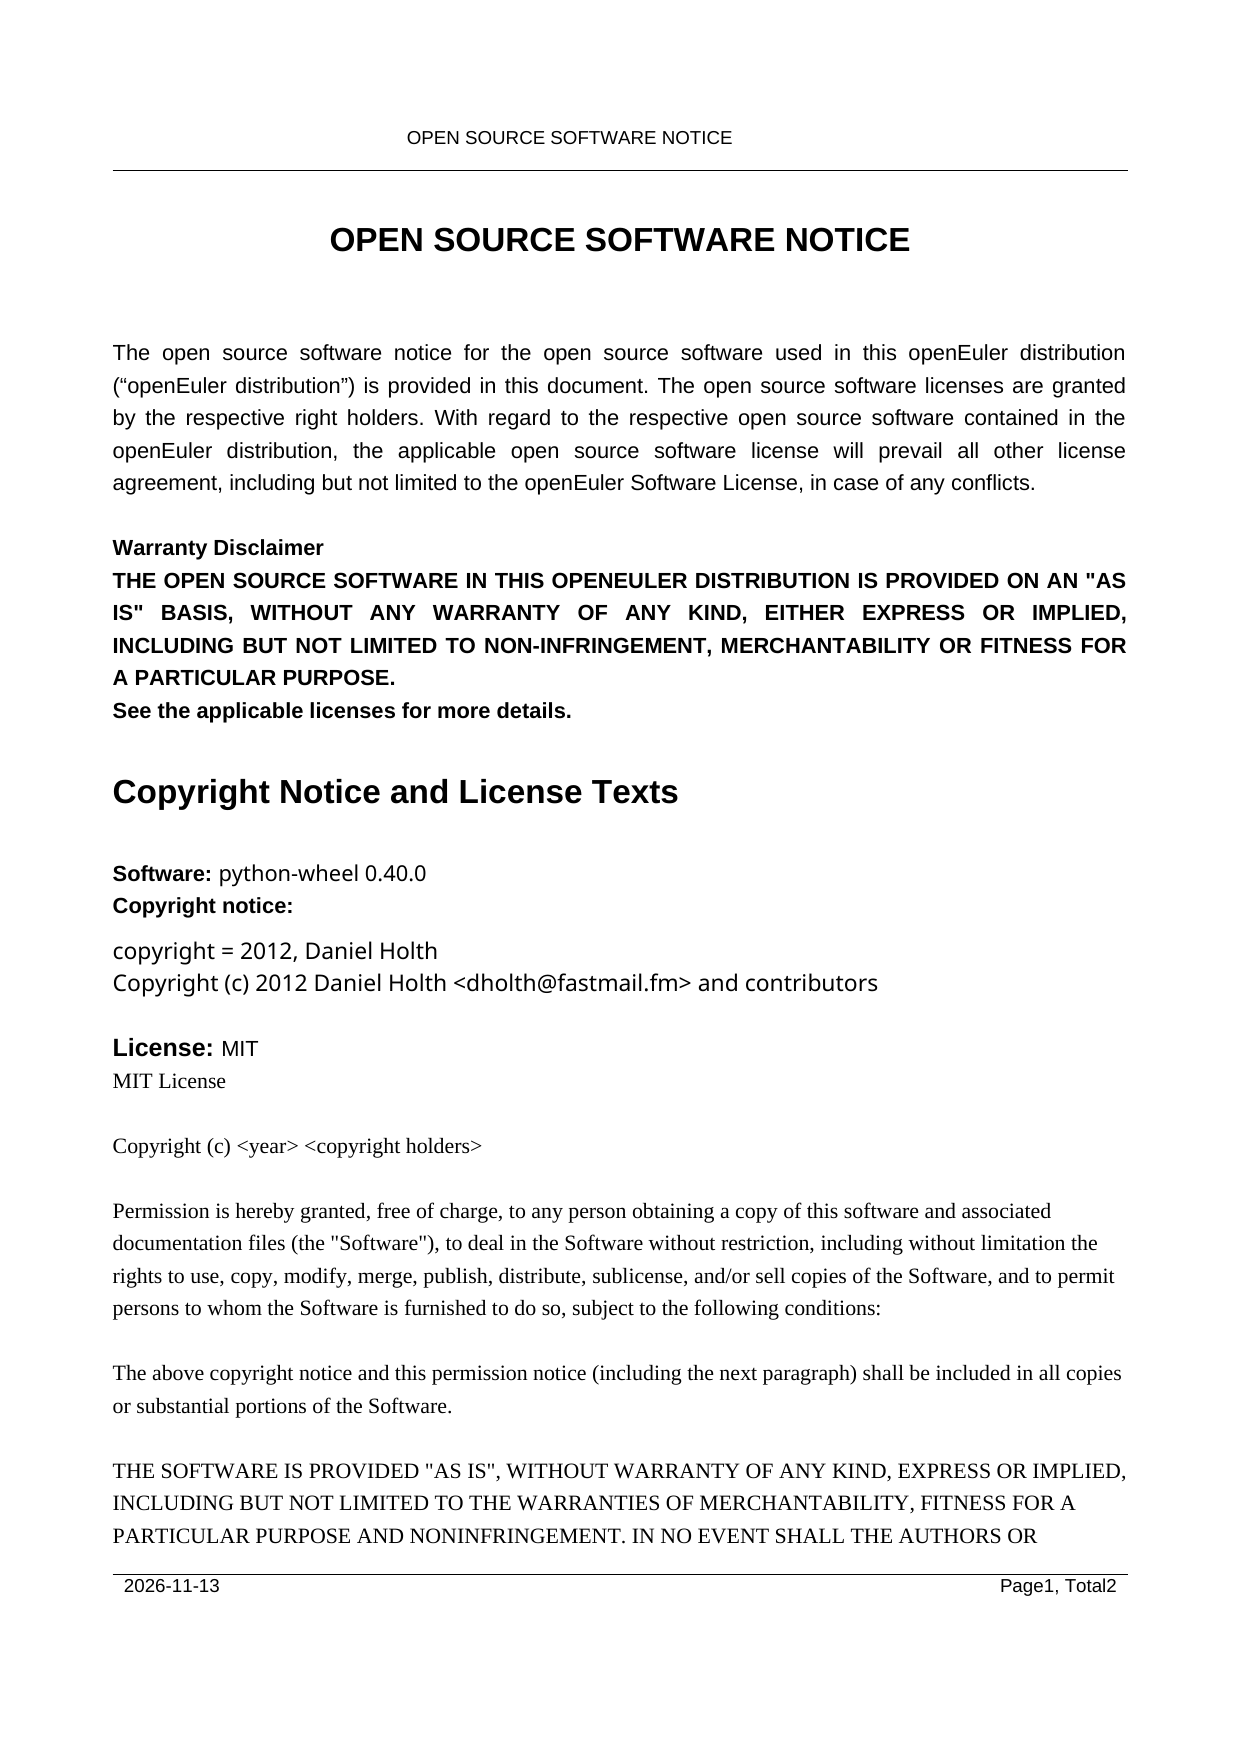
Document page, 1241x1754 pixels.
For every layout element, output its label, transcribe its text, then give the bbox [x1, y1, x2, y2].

text Copyright Notice and License Texts [112, 759, 1128, 824]
text Warranty Disclaimer [112, 531, 1128, 564]
text The open source software notice for the open source software used in this openEuler distribution (“openEuler distribution”) is provided in this document. The open source software licenses are granted by the respective right holders. With regard to the respective open source software contained in the openEuler distribution, the applicable open source software license will prevail all other license agreement, including but not limited to the openEuler Software License, in case of any conflicts. [112, 336, 1128, 499]
title Software: python-wheel 0.40.0 [112, 856, 1128, 889]
text Copyright notice: [112, 889, 1128, 921]
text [112, 1064, 1128, 1551]
text OPEN SOURCE SOFTWARE NOTICE [112, 206, 1128, 271]
text copyright = 2012, Daniel Holth Copyright (c) 2012 Daniel Holth <dholth@fastmail.fm> and contributors [112, 934, 1128, 1031]
text License: MIT [112, 1031, 1128, 1064]
text THE OPEN SOURCE SOFTWARE IN THIS OPENEULER DISTRIBUTION IS PROVIDED ON AN "AS IS" BASIS, WITHOUT ANY WARRANTY OF ANY KIND, EITHER EXPRESS OR IMPLIED, INCLUDING BUT NOT LIMITED TO NON-INFRINGEMENT, MERCHANTABILITY OR FITNESS FOR A PARTICULAR PURPOSE. See the applicable licenses for more details. [112, 564, 1128, 726]
